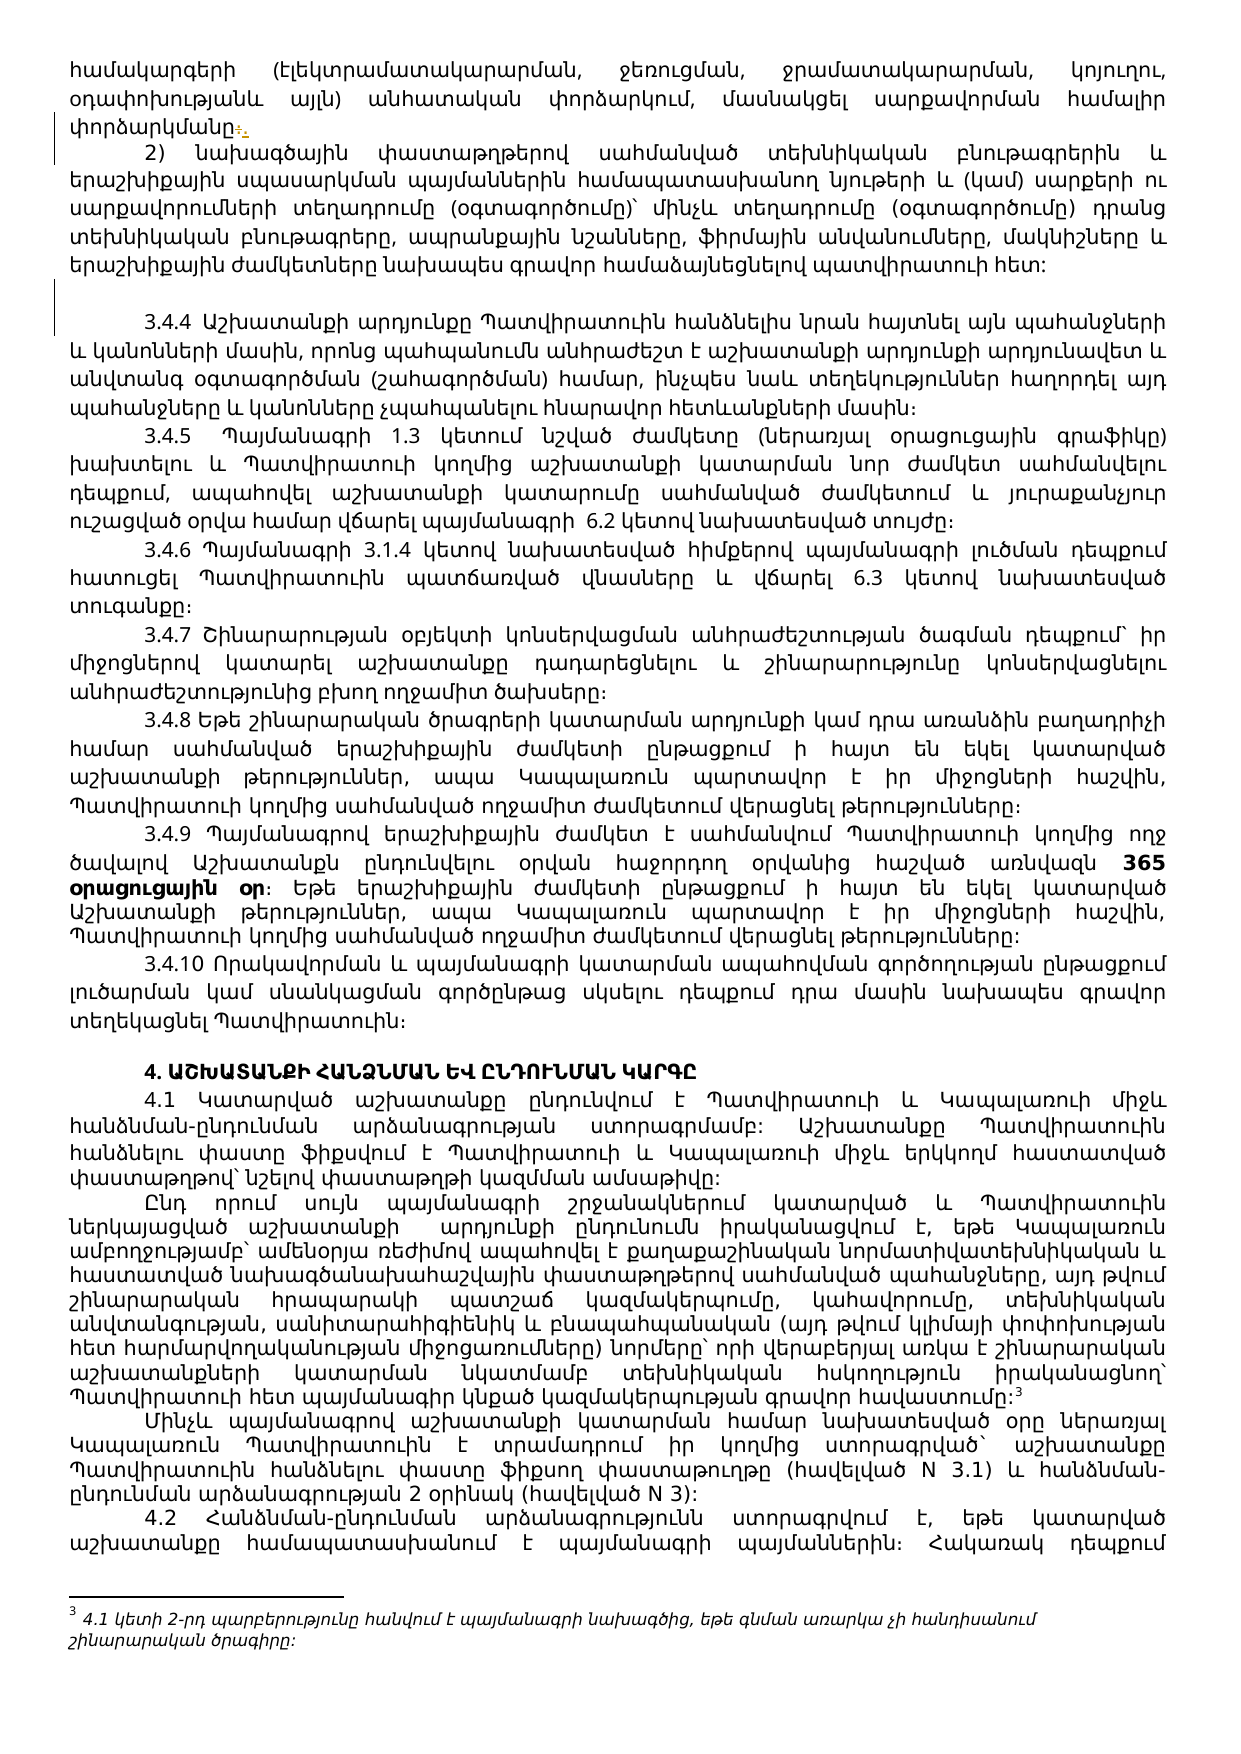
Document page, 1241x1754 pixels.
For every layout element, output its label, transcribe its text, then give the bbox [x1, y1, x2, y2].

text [69, 1506, 1167, 1555]
text Մինչև պայմանագրով աշխատանքի կատարման համար նախատեսված օրը ներառյալ Կապալառուն Պատվիրատուին է տրամադրում իր կողմից ստորագրված` աշխատանքը Պատվիրատուին հանձնելու փաստը ֆիքսող փաստաթուղթը (հավելված N 3.1) և հանձնման-ընդունման արձանագրության 2 օրինակ (հավելված N 3): [69, 1409, 1167, 1506]
text 3.4.9 Պայմանագրով երաշխիքային ժամկետ է սահմանվում Պատվիրատուի կողմից ողջ ծավալով Աշխատանքն ընդունվելու օրվան հաջորդող օրվանից հաշված առնվազն 365 օրացուցային օր։ Եթե երաշխիքային ժամկետի ընթացքում ի հայտ են եկել կատարված Աշխատանքի թերություններ, ապա Կապալառուն պարտավոր է իր միջոցների հաշվին, Պատվիրատուի կողմից սահմանված ողջամիտ ժամկետում վերացնել թերությունները: [69, 819, 1167, 949]
text 4. ԱՇԽԱՏԱՆՔԻ ՀԱՆՁՆՄԱՆ ԵՎ ԸՆԴՈՒՆՄԱՆ ԿԱՐԳԸ [69, 1057, 1167, 1085]
text 4.1 Կատարված աշխատանքը ընդունվում է Պատվիրատուի և Կապալառուի միջև հանձնման-ընդունման արձանագրության ստորագրմամբ: Աշխատանքը Պատվիրատուին հանձնելու փաստը ֆիքսվում է Պատվիրատուի և Կապալառուի միջև երկկողմ հաստատված փաստաթղթով՝ նշելով փաստաթղթի կազմման ամսաթիվը: [69, 1085, 1167, 1191]
text 3.4.6 Պայմանագրի 3.1.4 կետով նախատեսված հիմքերով պայմանագրի լուծման դեպքում հատուցել Պատվիրատուին պատճառված վնասները և վճարել 6.3 կետով նախատեսված տուգանքը։ [69, 535, 1167, 620]
text Ընդ որում սույն պայմանագրի շրջանակներում կատարված և Պատվիրատուին ներկայացված աշխատանքի արդյունքի ընդունումն իրականացվում է, եթե Կապալառուն ամբողջությամբ՝ ամենօրյա ռեժիմով ապահովել է քաղաքաշինական նորմատիվատեխնիկական և հաստատված նախագծանախահաշվային փաստաթղթերով սահմանված պահանջները, այդ թվում շինարարական հրապարակի պատշաճ կազմակերպումը, կահավորումը, տեխնիկական անվտանգության, սանիտարահիգիենիկ և բնապահպանական (այդ թվում կլիմայի փոփոխության հետ հարմարվողականության միջոցառումները) նորմերը՝ որի վերաբերյալ առկա է շինարարական աշխատանքների կատարման նկատմամբ տեխնիկական հսկողություն իրականացնող՝ Պատվիրատուի հետ պայմանագիր կնքած կազմակերպության գրավոր հավաստումը: [69, 1191, 1167, 1409]
text 3.4.8 Եթե շինարարական ծրագրերի կատարման արդյունքի կամ դրա առանձին բաղադրիչի համար սահմանված երաշխիքային ժամկետի ընթացքում ի հայտ են եկել կատարված աշխատանքի թերություններ, ապա Կապալառուն պարտավոր է իր միջոցների հաշվին, Պատվիրատուի կողմից սահմանված ողջամիտ ժամկետում վերացնել թերությունները։ [69, 705, 1167, 819]
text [69, 56, 1167, 141]
text 2) նախագծային փաստաթղթերով սահմանված տեխնիկական բնութագրերին և երաշխիքային սպասարկման պայմաններին համապատասխանող նյութերի և (կամ) սարքերի ու սարքավորումների տեղադրումը (օգտագործումը)՝ մինչև տեղադրումը (օգտագործումը) դրանց տեխնիկական բնութագրերը, ապրանքային նշանները, ֆիրմային անվանումները, մակնիշները և երաշխիքային ժամկետները նախապես գրավոր համաձայնեցնելով պատվիրատուի հետ: [69, 141, 1167, 279]
text 3.4.5 Պայմանագրի 1.3 կետում նշված ժամկետը (ներառյալ օրացուցային գրաֆիկը) խախտելու և Պատվիրատուի կողմից աշխատանքի կատարման նոր ժամկետ սահմանվելու դեպքում, ապահովել աշխատանքի կատարումը սահմանված ժամկետում և յուրաքանչյուր ուշացված օրվա համար վճարել պայմանագրի 6.2 կետով նախատեսված տույժը։ [69, 421, 1167, 535]
text 3.4.4 Աշխատանքի արդյունքը Պատվիրատուին հանձնելիս նրան հայտնել այն պահանջների և կանոնների մասին, որոնց պահպանումն անհրաժեշտ է աշխատանքի արդյունքի արդյունավետ և անվտանգ օգտագործման (շահագործման) համար, ինչպես նաև տեղեկություններ հաղորդել այդ պահանջները և կանոնները չպահպանելու հնարավոր հետևանքների մասին։ [69, 307, 1167, 421]
text 3.4.7 Շինարարության օբյեկտի կոնսերվացման անհրաժեշտության ծագման դեպքում` իր միջոցներով կատարել աշխատանքը դադարեցնելու և շինարարությունը կոնսերվացնելու անհրաժեշտությունից բխող ողջամիտ ծախսերը։ [69, 620, 1167, 705]
text 3.4.10 Որակավորման և պայմանագրի կատարման ապահովման գործողության ընթացքում լուծարման կամ սնանկացման գործընթաց սկսելու դեպքում դրա մասին նախապես գրավոր տեղեկացնել Պատվիրատուին։ [69, 949, 1167, 1034]
